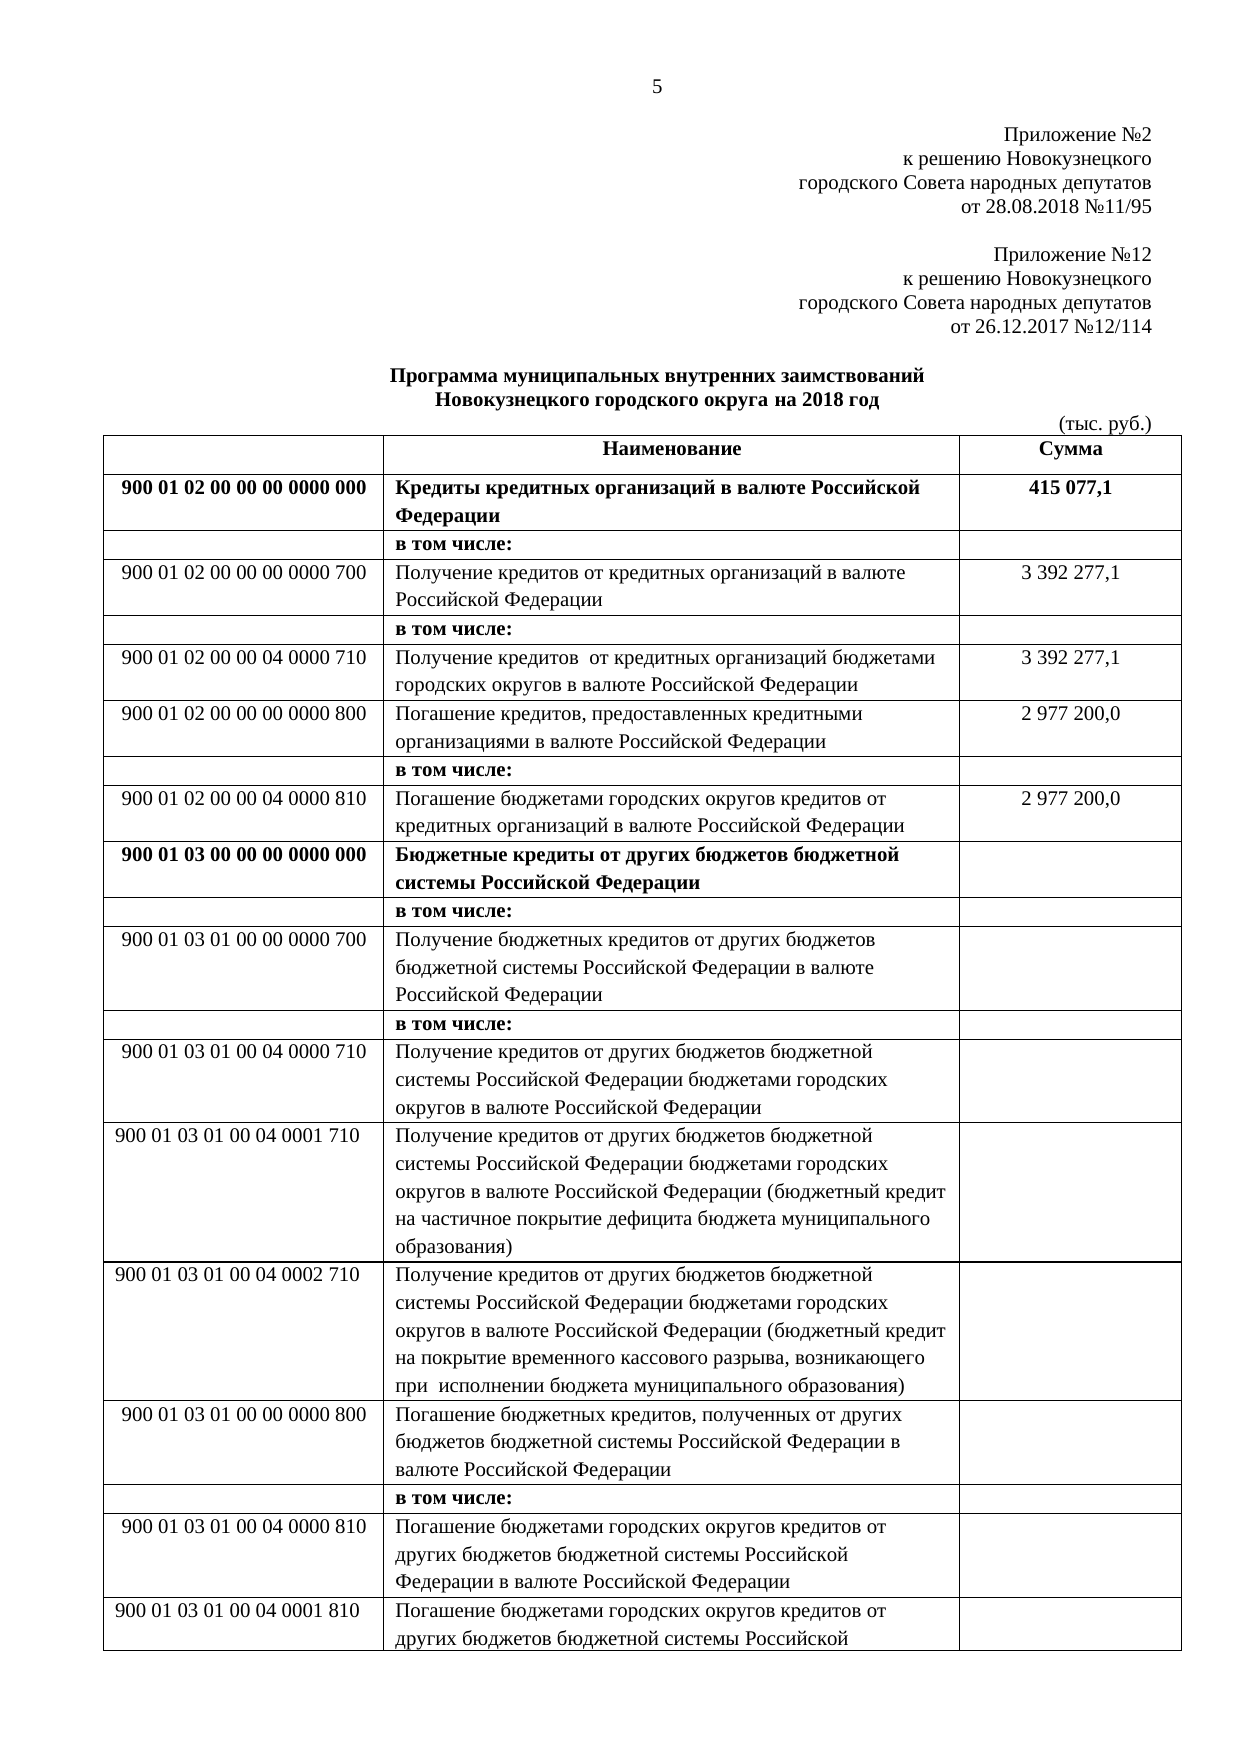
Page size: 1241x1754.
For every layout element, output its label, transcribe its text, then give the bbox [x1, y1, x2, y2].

table_cell Получение кредитов от кредитных организаций в валюте Российской Федерации [384, 560, 959, 615]
text городского Совета народных депутатов [744, 170, 1152, 194]
text от 26.12.2017 №12/114 [162, 314, 1152, 338]
table_cell 900 01 02 00 00 00 0000 800 [104, 701, 383, 756]
table_cell в том числе: [384, 757, 959, 785]
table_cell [384, 1598, 959, 1649]
table_cell Получение кредитов от других бюджетов бюджетной системы Российской Федерации бюджетами городских округов в валюте Российской Федерации [384, 1040, 959, 1122]
table_header Наименование [384, 436, 959, 474]
table_cell [104, 531, 383, 559]
table_cell [960, 1598, 1181, 1649]
table_cell Погашение бюджетами городских округов кредитов от других бюджетов бюджетной системы Российской Федерации в валюте Российской Федерации [384, 1514, 959, 1597]
table_cell 900 01 02 00 00 00 0000 000 [104, 475, 383, 530]
table_cell Получение кредитов от других бюджетов бюджетной системы Российской Федерации бюджетами городских округов в валюте Российской Федерации (бюджетный кредит на покрытие временного кассового разрыва, возникающего при исполнении бюджета муниципального образования) [384, 1263, 959, 1400]
table_cell 900 01 02 00 00 00 0000 700 [104, 560, 383, 615]
table_cell [960, 1040, 1181, 1122]
table_cell 900 01 03 01 00 04 0001 710 [104, 1123, 383, 1261]
text (тыс. руб.) [162, 411, 1152, 435]
table_cell 900 01 03 01 00 00 0000 700 [104, 927, 383, 1010]
text Новокузнецкого городского округа на 2018 год [162, 387, 1152, 411]
table_cell [960, 757, 1181, 785]
table_cell Погашение бюджетных кредитов, полученных от других бюджетов бюджетной системы Российской Федерации в валюте Российской Федерации [384, 1401, 959, 1484]
table_cell в том числе: [384, 616, 959, 644]
text к решению Новокузнецкого [744, 146, 1152, 170]
table_cell Кредиты кредитных организаций в валюте Российской Федерации [384, 475, 959, 530]
table_cell [960, 1011, 1181, 1038]
text городского Совета народных депутатов [744, 290, 1152, 314]
table_cell в том числе: [384, 1485, 959, 1513]
table_cell Бюджетные кредиты от других бюджетов бюджетной системы Российской Федерации [384, 842, 959, 897]
table_cell 3 392 277,1 [960, 645, 1181, 700]
table_cell 415 077,1 [960, 475, 1181, 530]
text Приложение №12 [162, 242, 1152, 266]
table_cell Получение кредитов от кредитных организаций бюджетами городских округов в валюте Российской Федерации [384, 645, 959, 700]
table_cell [960, 842, 1181, 897]
table_cell [960, 1123, 1181, 1261]
table_cell 900 01 03 01 00 04 0002 710 [104, 1263, 383, 1400]
table_cell 900 01 03 01 00 00 0000 800 [104, 1401, 383, 1484]
table_cell Погашение кредитов, предоставленных кредитными организациями в валюте Российской Федерации [384, 701, 959, 756]
table_cell [960, 531, 1181, 559]
table_cell 900 01 03 01 00 04 0000 810 [104, 1514, 383, 1597]
table_cell [960, 1263, 1181, 1400]
table_cell в том числе: [384, 898, 959, 926]
table_cell Получение бюджетных кредитов от других бюджетов бюджетной системы Российской Федерации в валюте Российской Федерации [384, 927, 959, 1010]
table_cell 900 01 03 00 00 00 0000 000 [104, 842, 383, 897]
table_cell 3 392 277,1 [960, 560, 1181, 615]
table_cell 900 01 03 01 00 04 0000 710 [104, 1040, 383, 1122]
table_cell [960, 927, 1181, 1010]
table_cell [960, 1401, 1181, 1484]
text от 28.08.2018 №11/95 [162, 194, 1152, 218]
table_cell 900 01 02 00 00 04 0000 710 [104, 645, 383, 700]
table_cell [104, 757, 383, 785]
table_cell 900 01 02 00 00 04 0000 810 [104, 786, 383, 841]
text к решению Новокузнецкого [744, 266, 1152, 290]
table_header [104, 436, 383, 474]
table_cell в том числе: [384, 1011, 959, 1038]
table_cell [104, 1598, 383, 1649]
table_cell [960, 1514, 1181, 1597]
table_cell [104, 1011, 383, 1038]
table_cell [104, 898, 383, 926]
table_cell [960, 1485, 1181, 1513]
text Приложение №2 [162, 122, 1152, 146]
text Программа муниципальных внутренних заимствований [162, 362, 1152, 387]
table_cell [960, 616, 1181, 644]
table_cell 2 977 200,0 [960, 701, 1181, 756]
table_cell [104, 1485, 383, 1513]
table_cell [960, 898, 1181, 926]
table_cell в том числе: [384, 531, 959, 559]
table_cell Погашение бюджетами городских округов кредитов от кредитных организаций в валюте Российской Федерации [384, 786, 959, 841]
table_cell [104, 616, 383, 644]
table_cell Получение кредитов от других бюджетов бюджетной системы Российской Федерации бюджетами городских округов в валюте Российской Федерации (бюджетный кредит на частичное покрытие дефицита бюджета муниципального образования) [384, 1123, 959, 1261]
table_header Сумма [960, 436, 1181, 474]
table_cell 2 977 200,0 [960, 786, 1181, 841]
